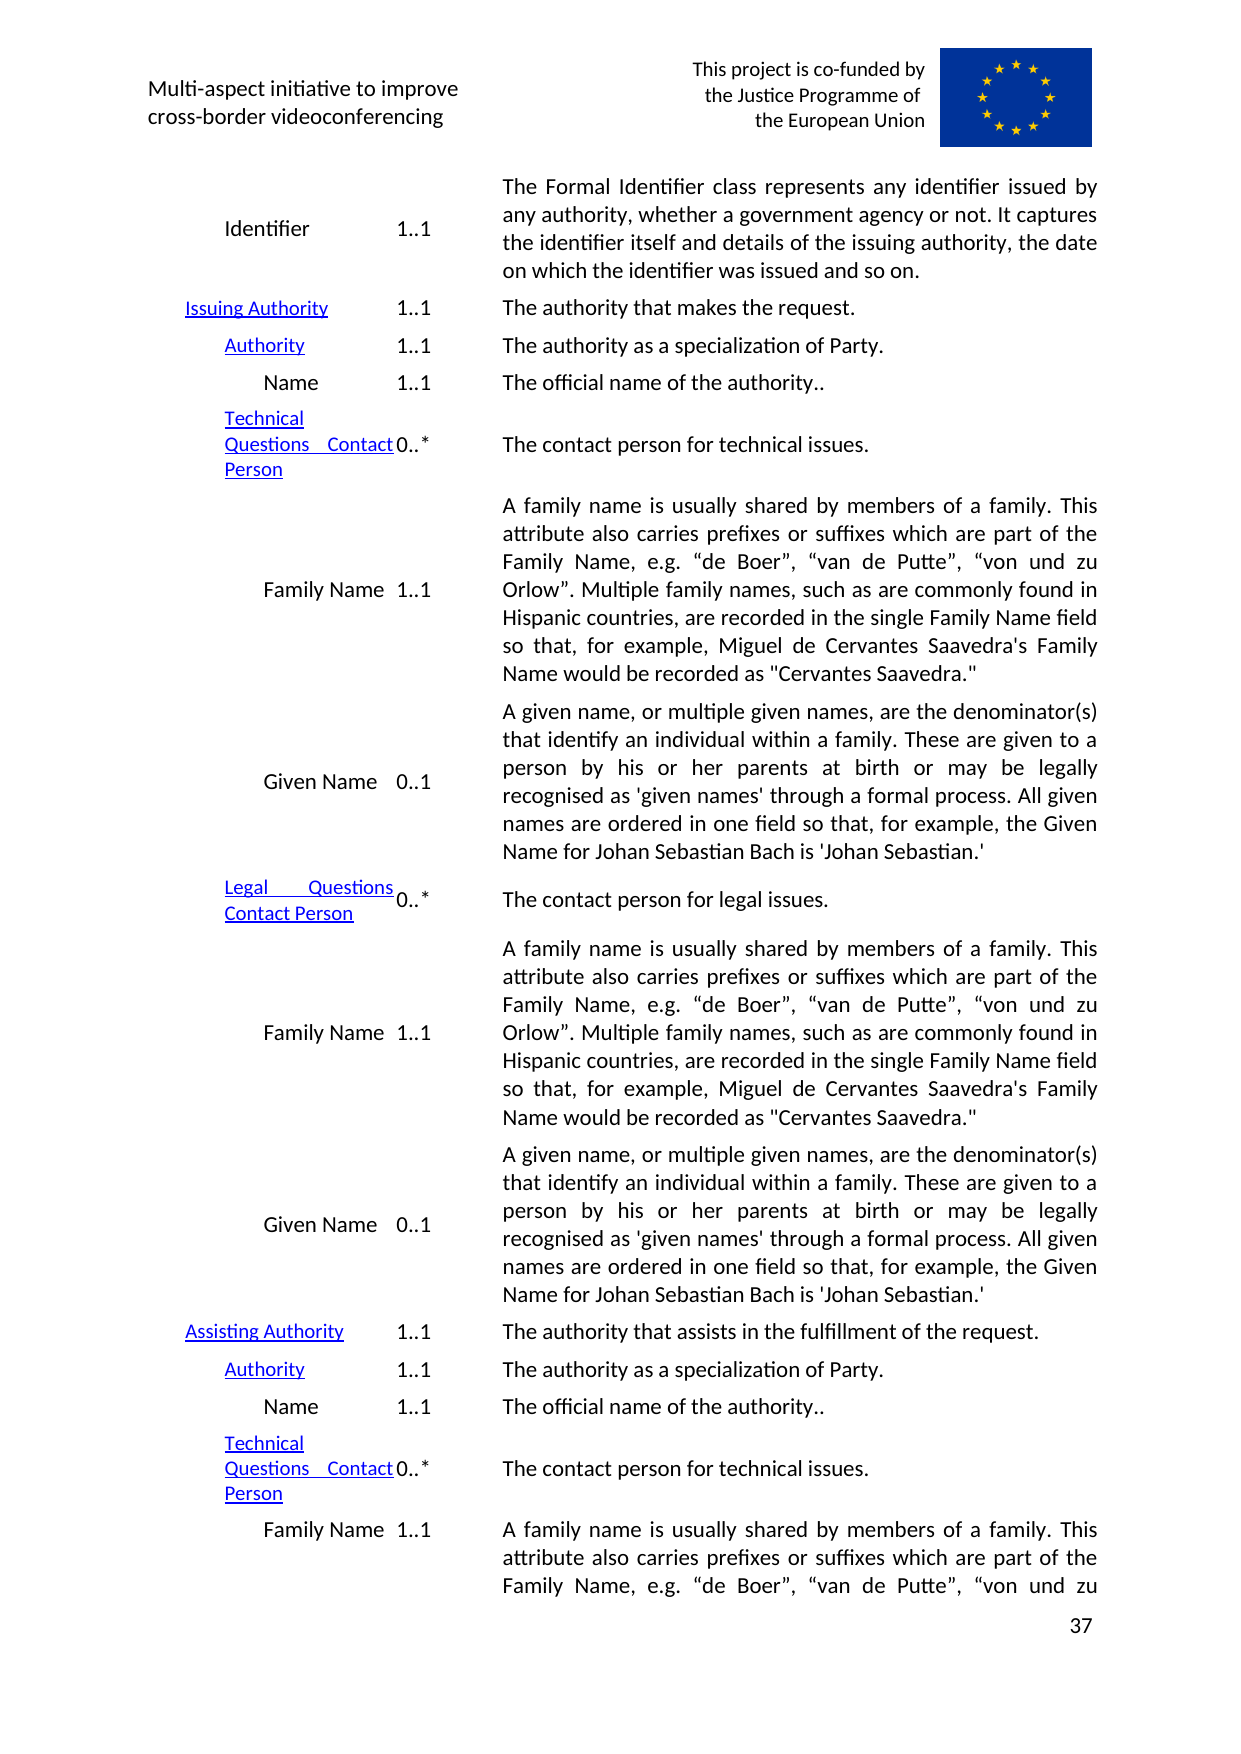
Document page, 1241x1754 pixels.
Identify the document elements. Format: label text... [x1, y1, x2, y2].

table_cell The contact person for technical issues. [501, 1428, 1100, 1514]
picture [940, 48, 1092, 147]
table_cell Technical Questions Contact Person [146, 404, 395, 490]
table_cell Legal Questions Contact Person [146, 873, 395, 933]
table_cell The contact person for technical issues. [501, 404, 1100, 490]
table_cell 1..1 [395, 292, 501, 329]
table_cell Assisting Authority [146, 1316, 395, 1353]
table_cell Family Name [146, 1514, 395, 1601]
table_cell Family Name [146, 490, 395, 695]
table_cell 0..* [395, 873, 501, 933]
table_cell Issuing Authority [146, 292, 395, 329]
table_cell Authority [146, 329, 395, 367]
table_cell 1..1 [395, 329, 501, 367]
table_cell 0..1 [395, 1139, 501, 1316]
table_cell 1..1 [395, 933, 501, 1138]
table_cell 1..1 [395, 367, 501, 404]
table_cell 1..1 [395, 1316, 501, 1353]
table_cell The authority as a specialization of Party. [501, 1353, 1100, 1391]
table_cell 1..1 [395, 170, 501, 292]
table_cell 1..1 [395, 1514, 501, 1601]
table_cell 0..1 [395, 695, 501, 873]
table_cell The official name of the authority.. [501, 1391, 1100, 1428]
table_cell Authority [146, 1353, 395, 1391]
table_cell The authority as a specialization of Party. [501, 329, 1100, 367]
table_cell Technical Questions Contact Person [146, 1428, 395, 1514]
table_cell Identifier [146, 170, 395, 292]
table_cell 1..1 [395, 1391, 501, 1428]
table_cell 1..1 [395, 490, 501, 695]
table_cell The contact person for legal issues. [501, 873, 1100, 933]
table_cell 0..* [395, 1428, 501, 1514]
table_cell 0..* [395, 404, 501, 490]
table_cell The authority that assists in the fulfillment of the request. [501, 1316, 1100, 1353]
table_cell Name [146, 367, 395, 404]
table_cell Given Name [146, 695, 395, 873]
table_cell The authority that makes the request. [501, 292, 1100, 329]
table_cell The official name of the authority.. [501, 367, 1100, 404]
table_cell Family Name [146, 933, 395, 1138]
table_cell Name [146, 1391, 395, 1428]
table_cell Given Name [146, 1139, 395, 1316]
table_cell 1..1 [395, 1353, 501, 1391]
